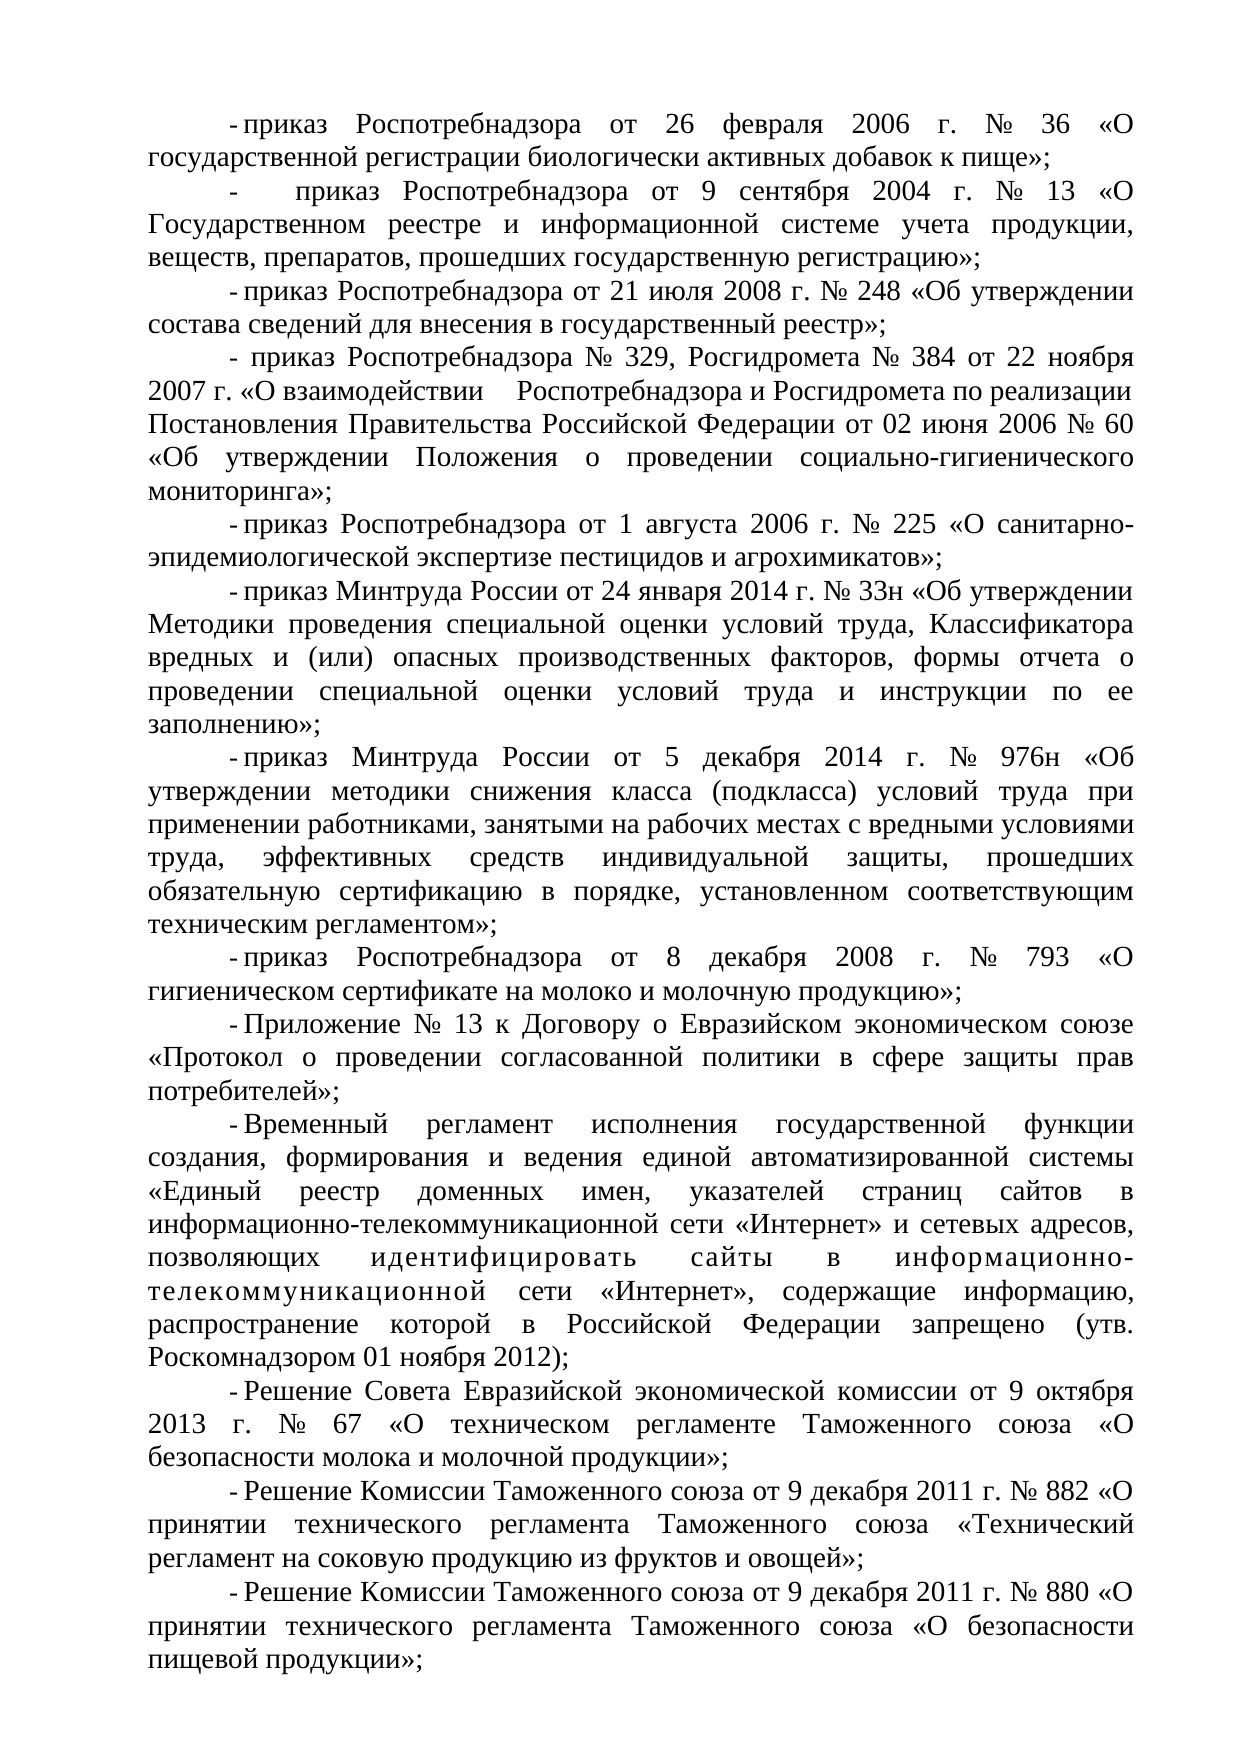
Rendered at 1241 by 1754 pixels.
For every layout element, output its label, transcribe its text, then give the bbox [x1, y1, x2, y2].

list Приложение № 13 к Договору о Евразийском экономическом союзе «Протокол о проведении согласованной политики в сфере защиты прав потребителей»; [148, 1007, 1135, 1107]
list приказ Роспотребнадзора от 9 сентября 2004 г. № 13 «О Государственном реестре и информационной системе учета продукции, веществ, препаратов, прошедших государственную регистрацию»; [148, 173, 1135, 273]
list Решение Совета Евразийской экономической комиссии от 9 октября 2013 г. № 67 «О техническом регламенте Таможенного союза «О безопасности молока и молочной продукции»; [148, 1373, 1135, 1473]
list Решение Комиссии Таможенного союза от 9 декабря 2011 г. № 880 «О принятии технического регламента Таможенного союза «О безопасности пищевой продукции»; [148, 1574, 1135, 1676]
list приказ Роспотребнадзора от 26 февраля 2006 г. № 36 «О государственной регистрации биологически активных добавок к пище»; [148, 107, 1135, 173]
list приказ Роспотребнадзора № 329, Росгидромета № 384 от 22 ноября 2007 г. «О взаимодействии Роспотребнадзора и Росгидромета по реализации [148, 340, 1135, 407]
list приказ Роспотребнадзора от 21 июля 2008 г. № 248 «Об утверждении состава сведений для внесения в государственный реестр»; [148, 273, 1135, 340]
list Временный регламент исполнения государственной функции создания, формирования и ведения единой автоматизированной системы «Единый реестр доменных имен, указателей страниц сайтов в информационно-телекоммуникационной сети «Интернет» и сетевых адресов, позволяющих идентифицировать сайты в информационно-телекоммуникационной сети «Интернет», содержащие информацию, распространение которой в Российской Федерации запрещено (утв. Роскомнадзором 01 ноября 2012); [148, 1107, 1135, 1373]
list Решение Комиссии Таможенного союза от 9 декабря 2011 г. № 882 «О принятии технического регламента Таможенного союза «Технический регламент на соковую продукцию из фруктов и овощей»; [148, 1473, 1135, 1574]
list приказ Роспотребнадзора от 1 августа 2006 г. № 225 «О санитарно- эпидемиологической экспертизе пестицидов и агрохимикатов»; [148, 507, 1135, 573]
text Постановления Правительства Российской Федерации от 02 июня 2006 № 60 «Об утверждении Положения о проведении социально-гигиенического мониторинга»; [148, 407, 1135, 507]
list приказ Минтруда России от 24 января 2014 г. № 33н «Об утверждении Методики проведения специальной оценки условий труда, Классификатора вредных и (или) опасных производственных факторов, формы отчета о проведении специальной оценки условий труда и инструкции по ее заполнению»; [148, 573, 1135, 740]
list приказ Роспотребнадзора от 8 декабря 2008 г. № 793 «О гигиеническом сертификате на молоко и молочную продукцию»; [148, 940, 1135, 1007]
list приказ Минтруда России от 5 декабря 2014 г. № 976н «Об утверждении методики снижения класса (подкласса) условий труда при применении работниками, занятыми на рабочих местах с вредными условиями труда, эффективных средств индивидуальной защиты, прошедших обязательную сертификацию в порядке, установленном соответствующим техническим регламентом»; [148, 740, 1135, 940]
